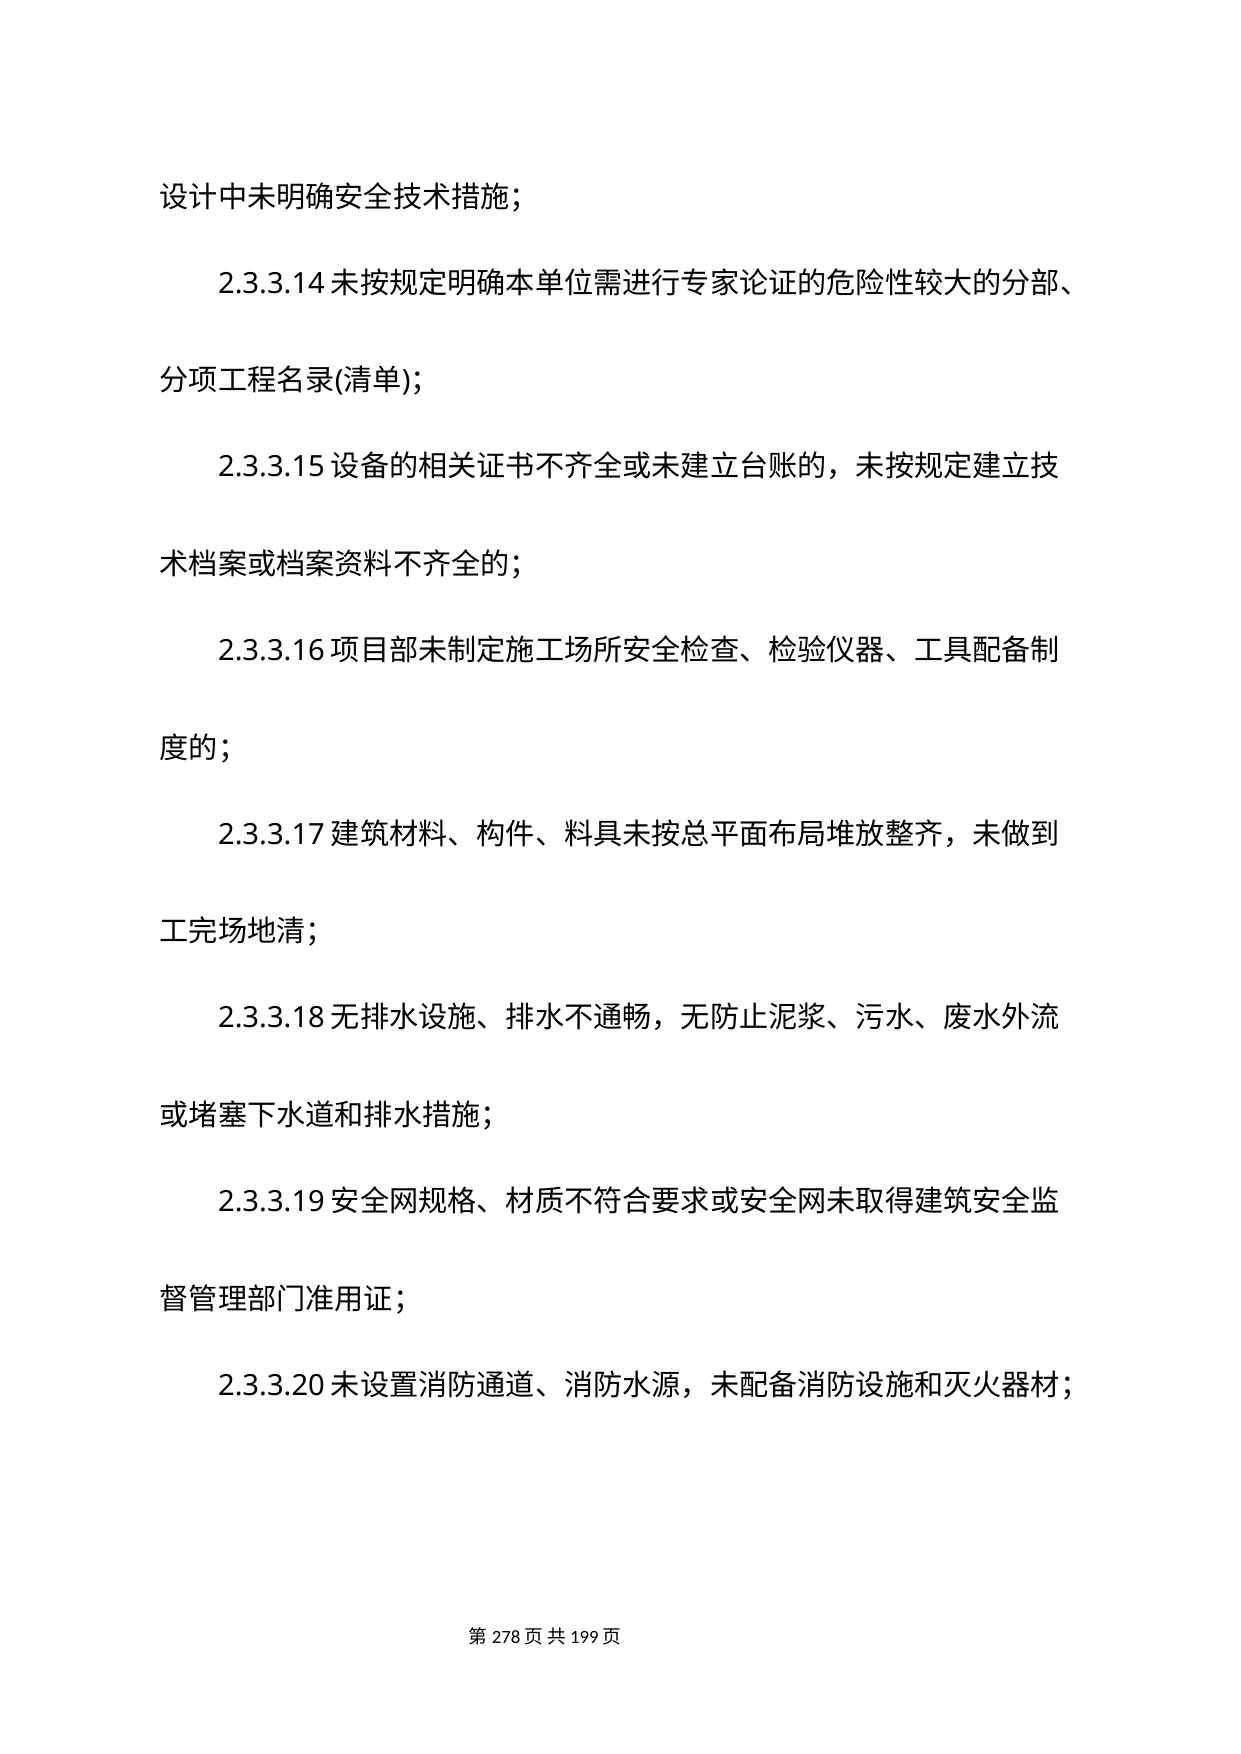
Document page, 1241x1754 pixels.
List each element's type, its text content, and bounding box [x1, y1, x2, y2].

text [159, 162, 1078, 227]
text 2.3.3.16项目部未制定施工场所安全检查、检验仪器、工具配备制度的； [159, 615, 1078, 778]
text 2.3.3.19安全网规格、材质不符合要求或安全网未取得建筑安全监督管理部门准用证； [159, 1166, 1078, 1329]
text 2.3.3.17建筑材料、构件、料具未按总平面布局堆放整齐，未做到工完场地清； [159, 799, 1078, 962]
text 2.3.3.14未按规定明确本单位需进行专家论证的危险性较大的分部、分项工程名录(清单)； [159, 248, 1078, 411]
text 2.3.3.15设备的相关证书不齐全或未建立台账的，未按规定建立技术档案或档案资料不齐全的； [159, 432, 1078, 594]
text 2.3.3.20未设置消防通道、消防水源，未配备消防设施和灭火器材； [159, 1350, 1078, 1512]
text 2.3.3.18无排水设施、排水不通畅，无防止泥浆、污水、废水外流或堵塞下水道和排水措施； [159, 983, 1078, 1145]
